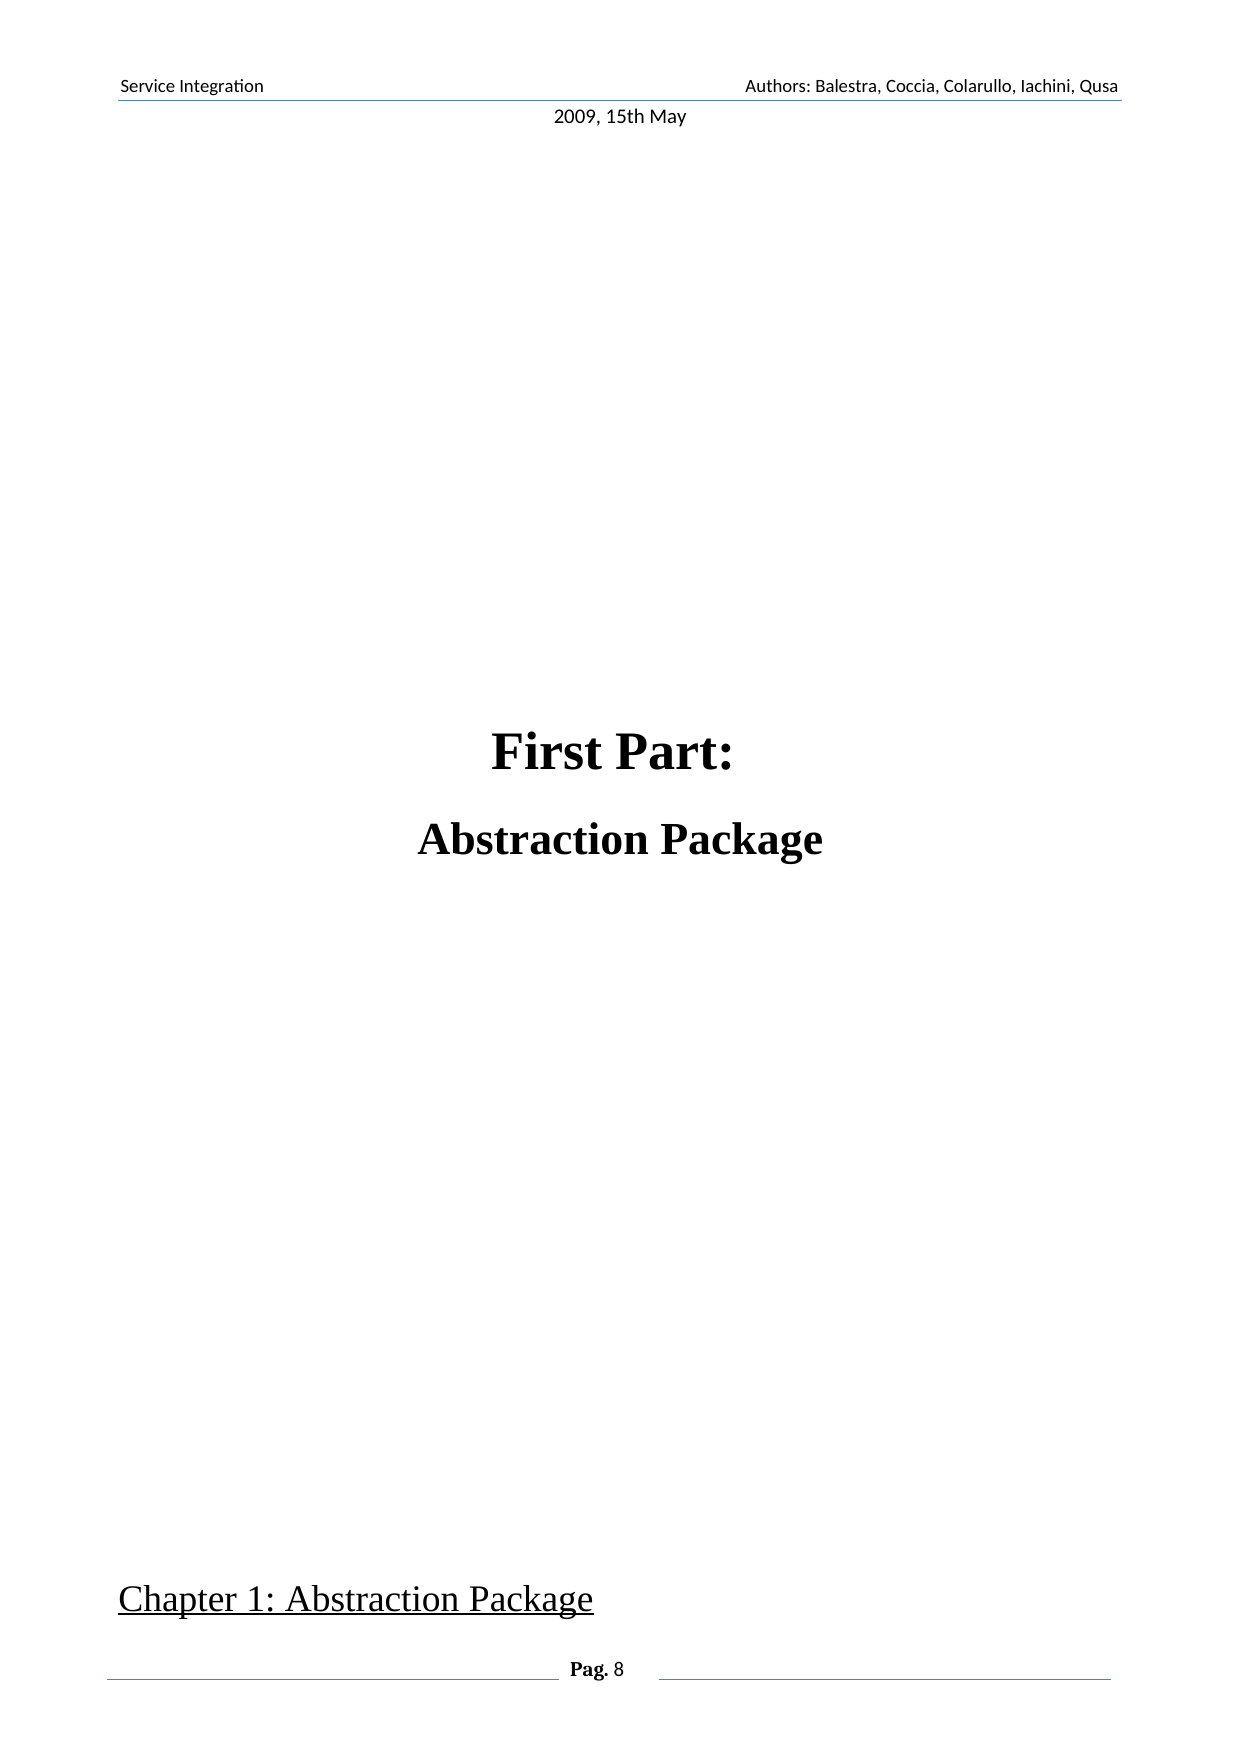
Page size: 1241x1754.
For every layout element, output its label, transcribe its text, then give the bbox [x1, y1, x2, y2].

text First Part: [118, 719, 1122, 782]
text Abstraction Package [118, 812, 1122, 864]
text Chapter 1: Abstraction Package [118, 1576, 1122, 1619]
